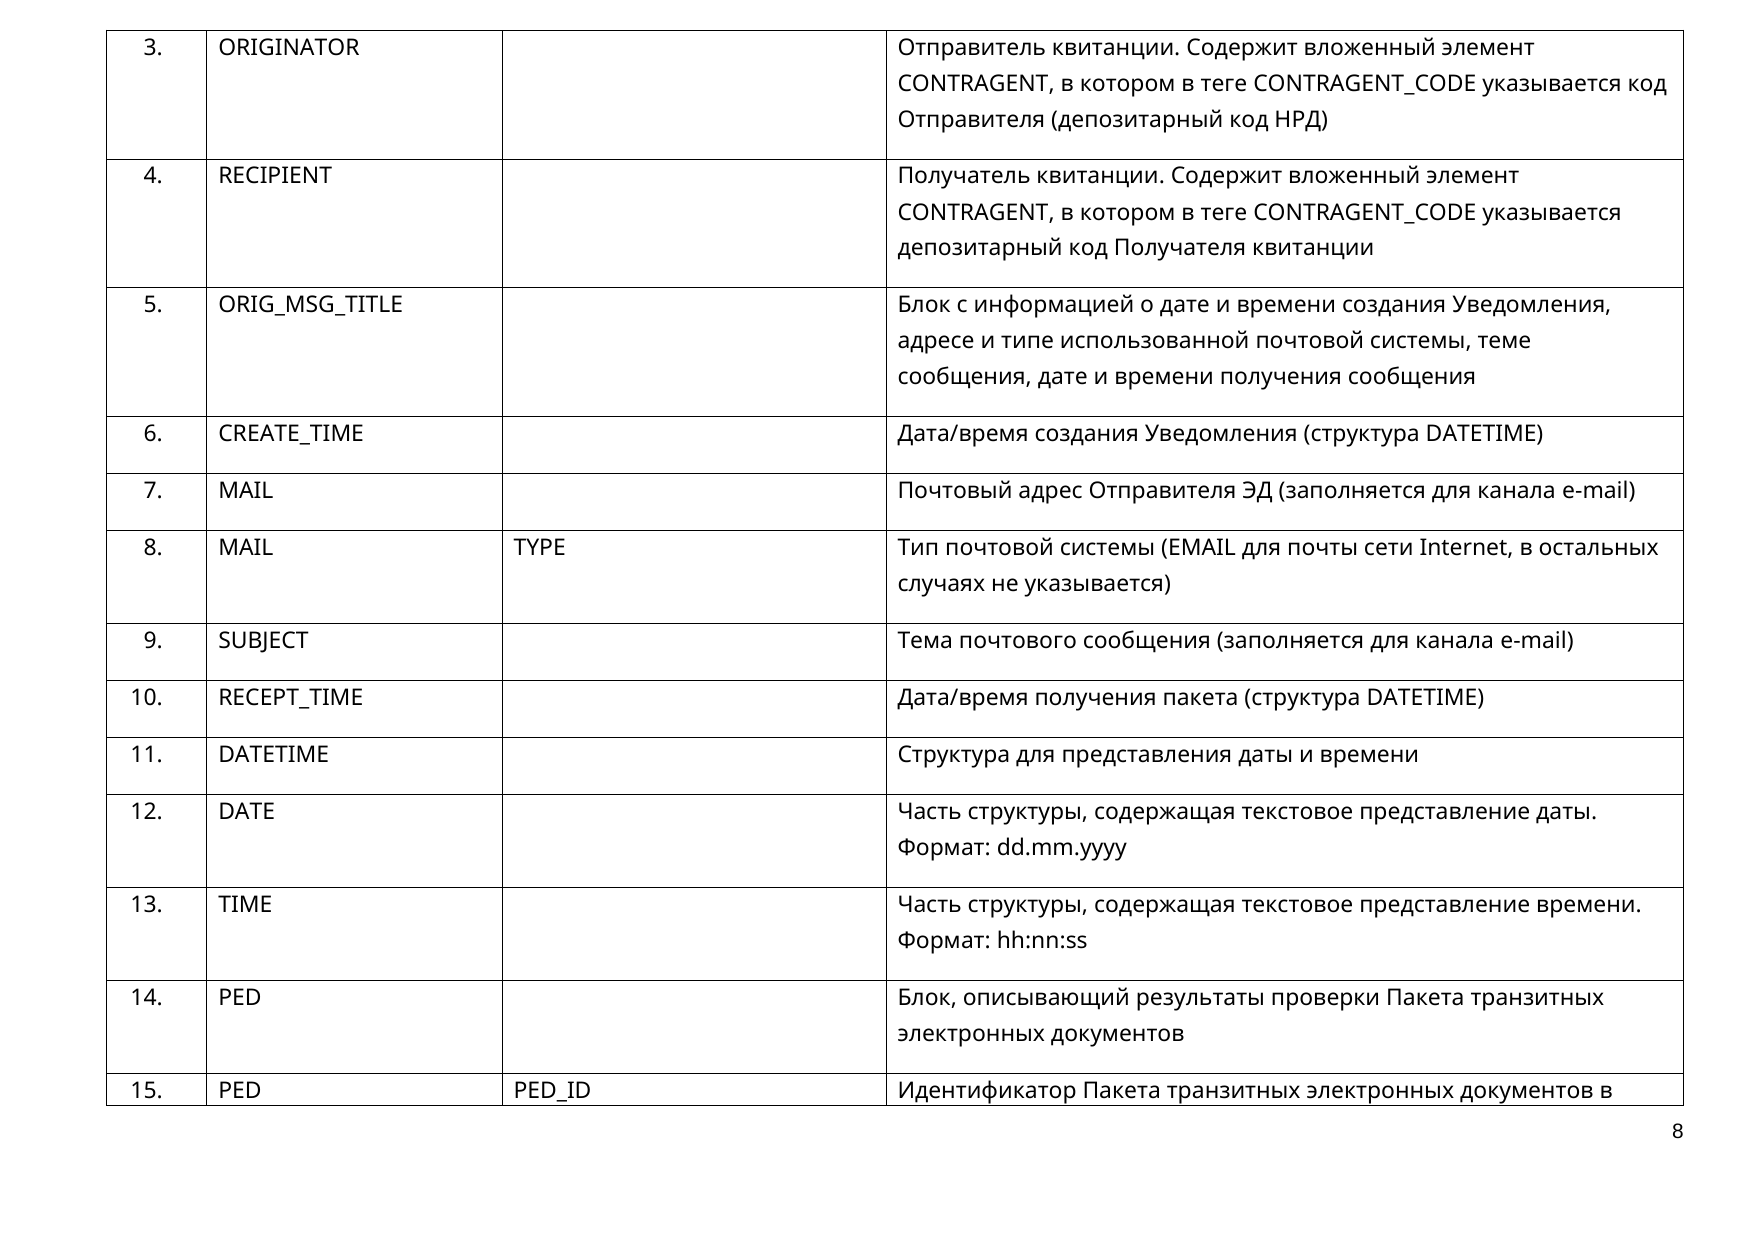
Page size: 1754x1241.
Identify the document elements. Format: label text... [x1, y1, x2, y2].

table_cell Часть структуры, содержащая текстовое представление даты. Формат: dd.mm.yyyy [887, 795, 1683, 887]
table_cell Часть структуры, содержащая текстовое представление времени. Формат: hh:nn:ss [887, 888, 1683, 980]
table_cell PED [207, 981, 502, 1073]
table_cell [107, 738, 206, 794]
table_cell [503, 288, 886, 416]
table_cell [503, 624, 886, 680]
table_cell Блок с информацией о дате и времени создания Уведомления, адресе и типе использованной почтовой системы, теме сообщения, дате и времени получения сообщения [887, 288, 1683, 416]
table_cell [503, 795, 886, 887]
table_cell Отправитель квитанции. Содержит вложенный элемент CONTRAGENT, в котором в теге CONTRAGENT_CODE указывается код Отправителя (депозитарный код НРД) [887, 31, 1683, 158]
table_cell [107, 474, 206, 530]
table_cell Дата/время создания Уведомления (структура DATETIME) [887, 417, 1683, 473]
table_cell DATE [207, 795, 502, 887]
table_cell [503, 981, 886, 1073]
table_cell [107, 1074, 206, 1105]
table_cell [107, 624, 206, 680]
table_cell Получатель квитанции. Содержит вложенный элемент CONTRAGENT, в котором в теге CONTRAGENT_CODE указывается депозитарный код Получателя квитанции [887, 160, 1683, 287]
table_cell Блок, описывающий результаты проверки Пакета транзитных электронных документов [887, 981, 1683, 1073]
table_cell PED [207, 1074, 502, 1105]
table_cell RECEPT_TIME [207, 681, 502, 737]
table_cell SUBJECT [207, 624, 502, 680]
table_cell [503, 31, 886, 158]
table_cell ORIGINATOR [207, 31, 502, 158]
table_cell [503, 417, 886, 473]
table_cell [503, 681, 886, 737]
table_cell ORIG_MSG_TITLE [207, 288, 502, 416]
table_cell Тема почтового сообщения (заполняется для канала e-mail) [887, 624, 1683, 680]
table_cell [503, 888, 886, 980]
table_cell MAIL [207, 474, 502, 530]
table_cell [107, 417, 206, 473]
table_cell RECIPIENT [207, 160, 502, 287]
table_cell [107, 981, 206, 1073]
table_cell DATETIME [207, 738, 502, 794]
table_cell Структура для представления даты и времени [887, 738, 1683, 794]
table_cell Тип почтовой системы (EMAIL для почты сети Internet, в остальных случаях не указывается) [887, 531, 1683, 623]
table_cell [107, 681, 206, 737]
table_cell [107, 288, 206, 416]
table_cell [107, 160, 206, 287]
table_cell [503, 738, 886, 794]
table_cell MAIL [207, 531, 502, 623]
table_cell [887, 1074, 1683, 1105]
table_cell TYPE [503, 531, 886, 623]
table_cell [107, 31, 206, 158]
table_cell [107, 888, 206, 980]
table_cell CREATE_TIME [207, 417, 502, 473]
table_cell [503, 160, 886, 287]
table_cell [107, 531, 206, 623]
table_cell TIME [207, 888, 502, 980]
table_cell Дата/время получения пакета (структура DATETIME) [887, 681, 1683, 737]
table_cell [503, 474, 886, 530]
table_cell Почтовый адрес Отправителя ЭД (заполняется для канала e-mail) [887, 474, 1683, 530]
table_cell PED_ID [503, 1074, 886, 1105]
table_cell [107, 795, 206, 887]
